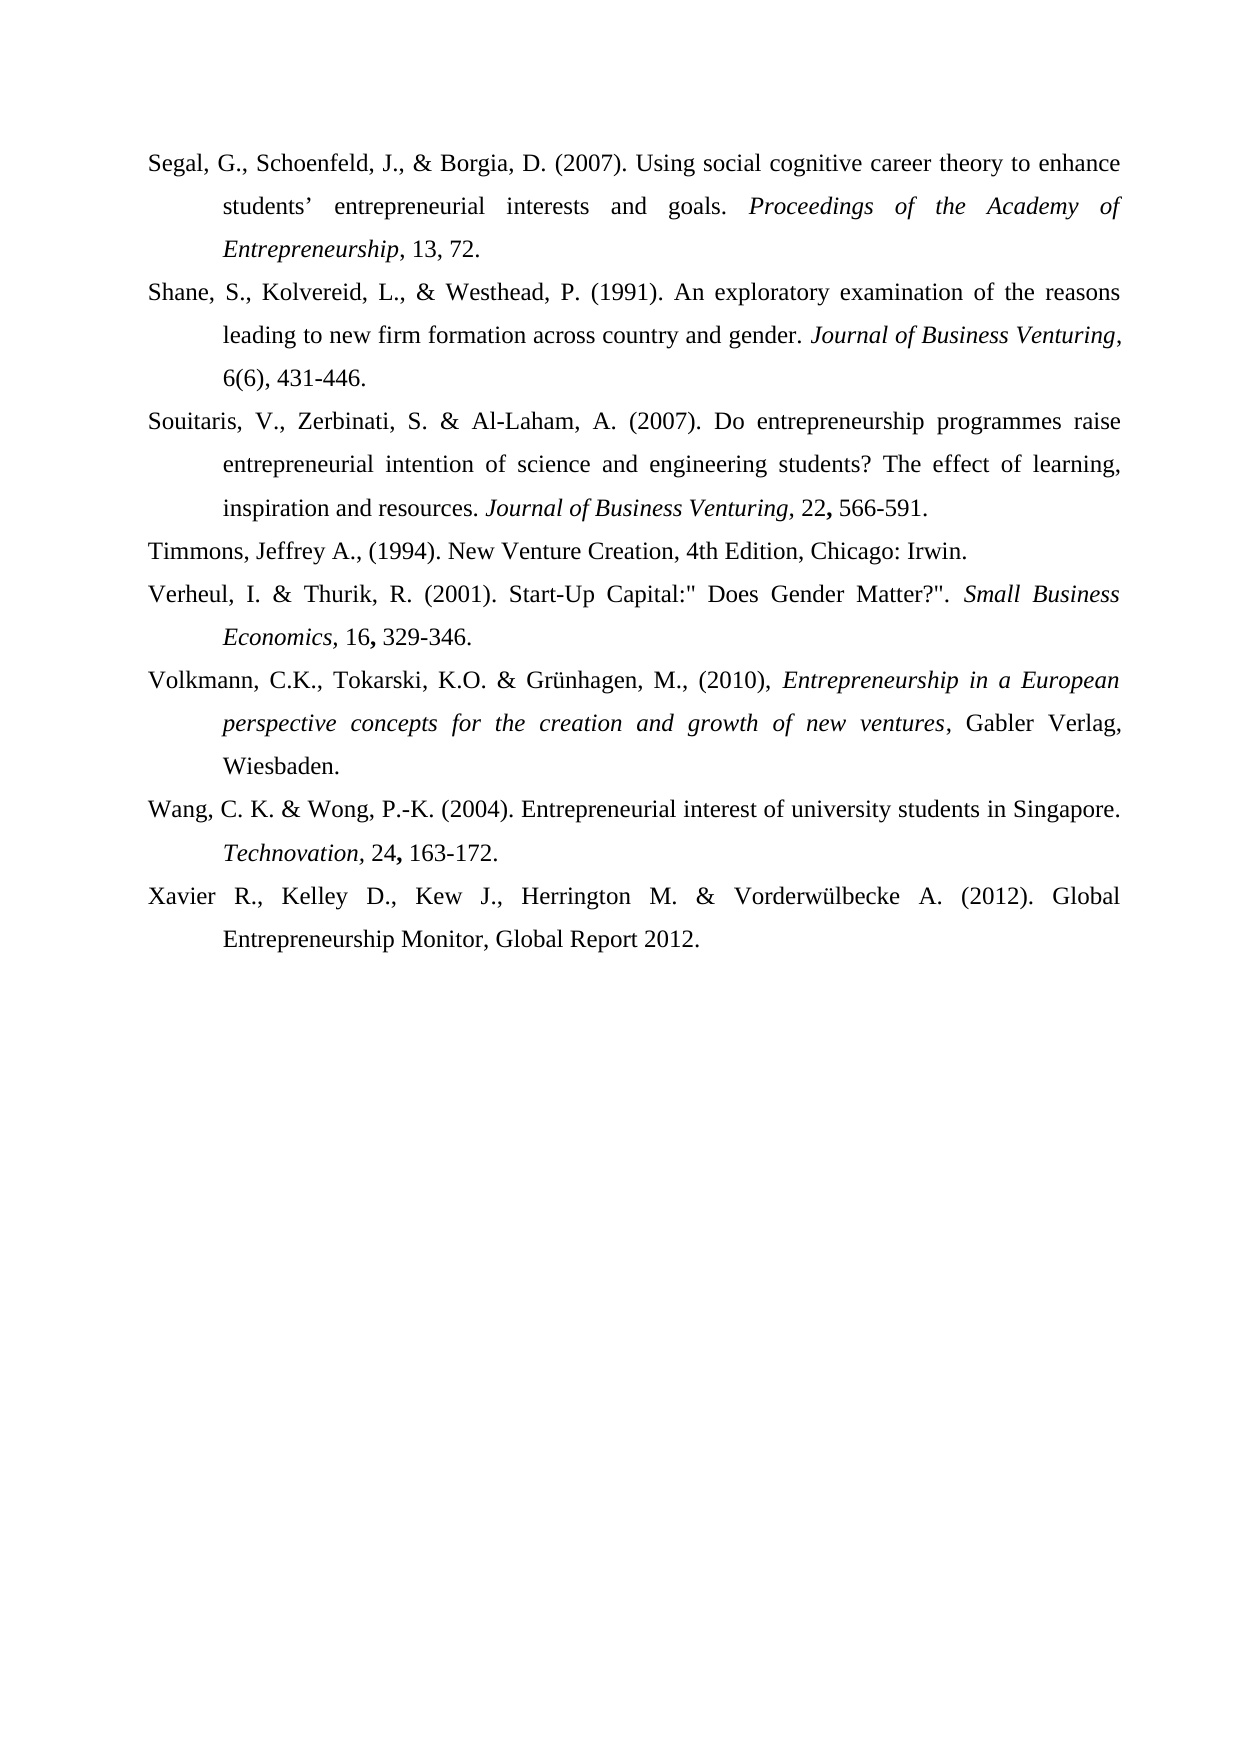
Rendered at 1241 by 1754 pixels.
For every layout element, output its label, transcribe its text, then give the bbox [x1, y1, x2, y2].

text Xavier R., Kelley D., Kew J., Herrington M. & Vorderwülbecke A. (2012). Global Entrepreneurship Monitor, Global Report 2012. [148, 881, 1122, 953]
text Segal, G., Schoenfeld, J., & Borgia, D. (2007). Using social cognitive career theory to enhance students’ entrepreneurial interests and goals. Proceedings of the Academy of Entrepreneurship, 13, 72. [148, 148, 1122, 263]
text Verheul, I. & Thurik, R. (2001). Start-Up Capital:" Does Gender Matter?". Small Business Economics, 16, 329-346. [148, 579, 1122, 651]
text Wang, C. K. & Wong, P.-K. (2004). Entrepreneurial interest of university students in Singapore. Technovation, 24, 163-172. [148, 794, 1122, 866]
text Volkmann, C.K., Tokarski, K.O. & Grünhagen, M., (2010), Entrepreneurship in a European perspective concepts for the creation and growth of new ventures, Gabler Verlag, Wiesbaden. [148, 665, 1122, 780]
text Timmons, Jeffrey A., (1994). New Venture Creation, 4th Edition, Chicago: Irwin. [148, 536, 1122, 564]
text Souitaris, V., Zerbinati, S. & Al-Laham, A. (2007). Do entrepreneurship programmes raise entrepreneurial intention of science and engineering students? The effect of learning, inspiration and resources. Journal of Business Venturing, 22, 566-591. [148, 406, 1122, 521]
text Shane, S., Kolvereid, L., & Westhead, P. (1991). An exploratory examination of the reasons leading to new firm formation across country and gender. Journal of Business Venturing, 6(6), 431-446. [148, 277, 1122, 392]
